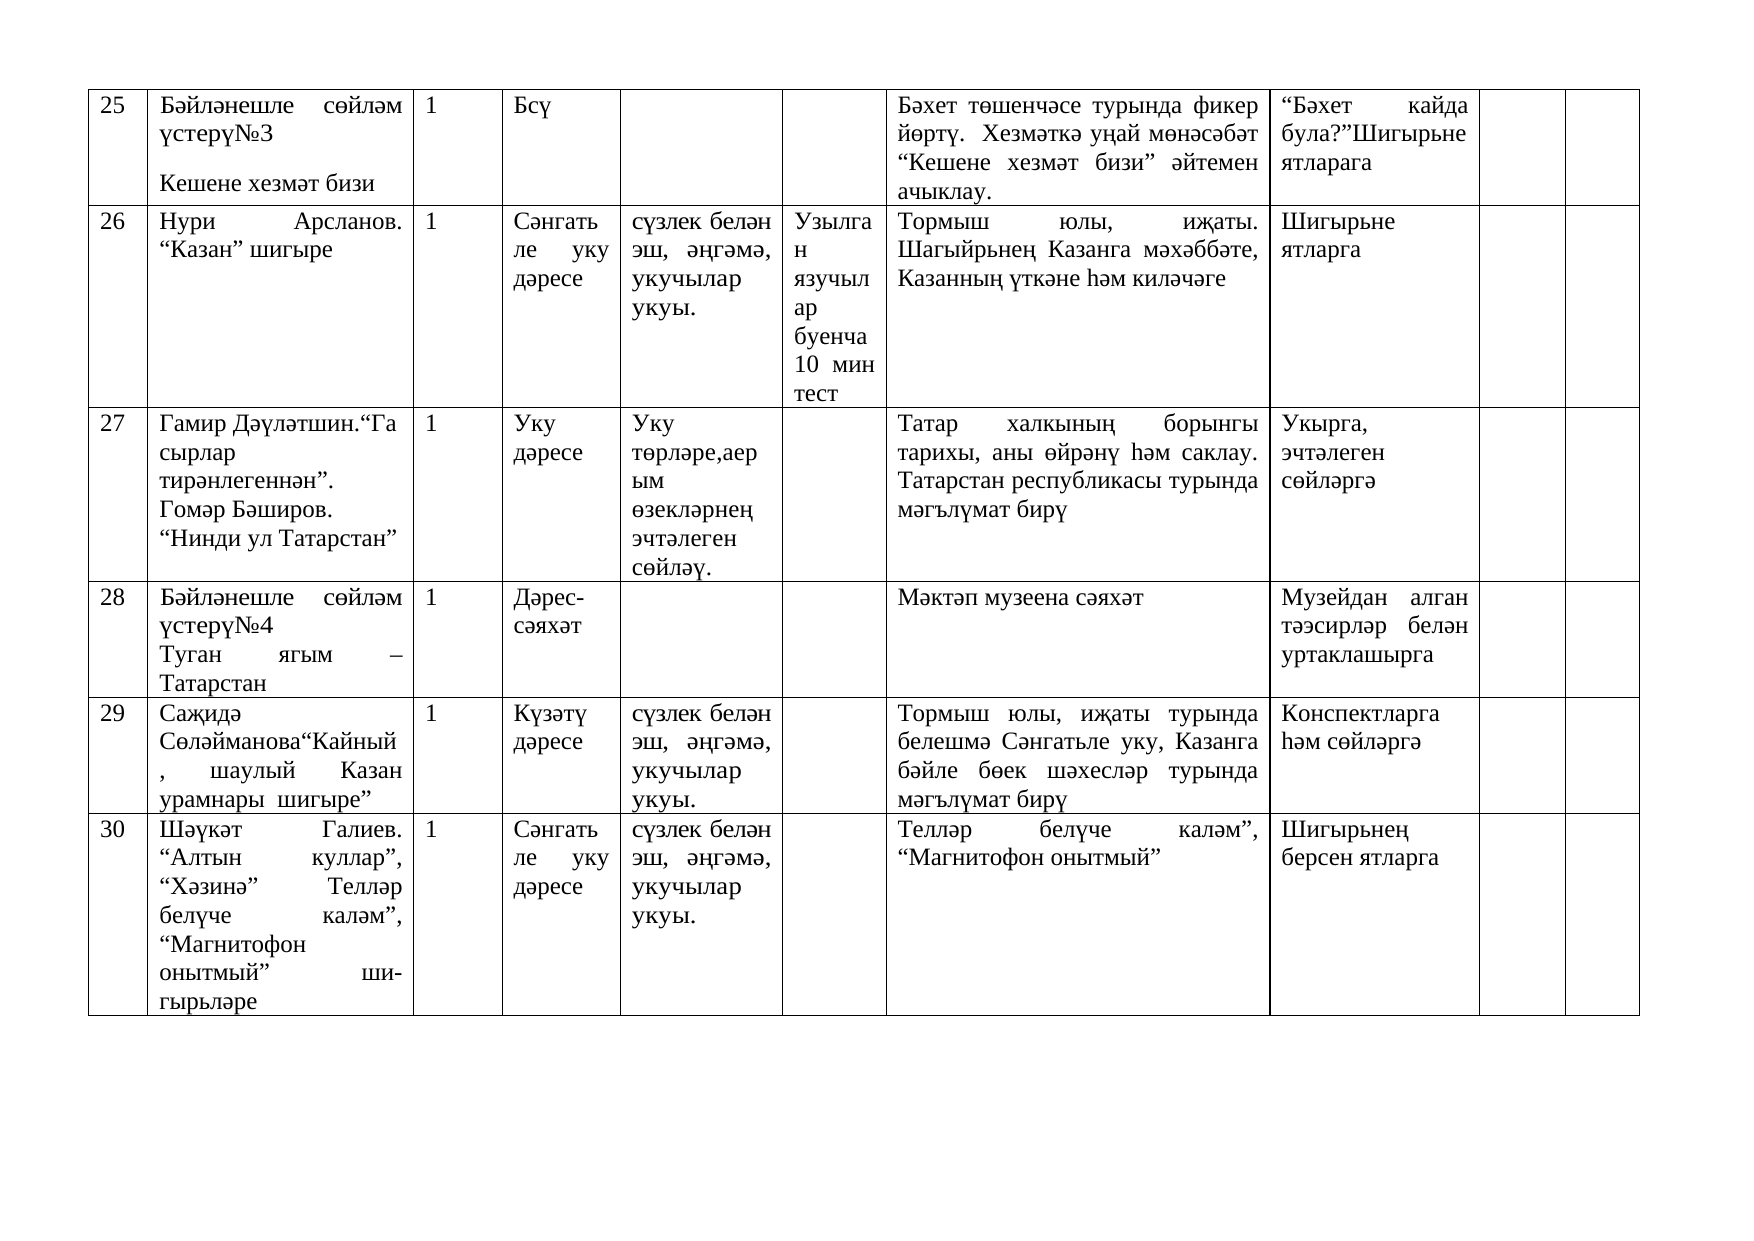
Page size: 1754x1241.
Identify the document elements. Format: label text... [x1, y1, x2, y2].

table_cell Бәйләнешле сөйләм үстерү№4 Туган ягым – Татарстан [148, 582, 413, 697]
table_cell [621, 582, 782, 697]
table_cell Мәктәп музеена сәяхәт [887, 582, 1269, 697]
table_cell 1 [414, 90, 502, 205]
table_cell Гамир Дәүләтшин.“Га сырлар тирәнлегеннән”. Гомәр Бәширов. “Нинди ул Татарстан” [148, 408, 413, 581]
table_cell [1566, 206, 1639, 407]
table_cell [783, 814, 886, 1015]
table_cell Тормыш юлы, иҗаты турында белешмә Сәнгатьле уку, Казанга бәйле бөек шәхесләр турында мәгълүмат бирү [887, 698, 1269, 813]
table_cell Конспектларга һәм сөйләргә [1271, 698, 1479, 813]
table_cell Уку төрләре,аерым өзекләрнең эчтәлеген сөйләү. [621, 408, 782, 581]
table_cell [783, 90, 886, 205]
table_cell [1566, 408, 1639, 581]
table_cell [1480, 206, 1565, 407]
table_cell [1566, 582, 1639, 697]
table_cell Бәхет төшенчәсе турында фикер йөртү. Хезмәткә уңай мөнәсәбәт “Кешене хезмәт бизи” әйтемен ачыклау. [887, 90, 1269, 205]
table_cell Күзәтү дәресе [503, 698, 620, 813]
table_cell 28 [89, 582, 147, 697]
table_cell 25 [89, 90, 147, 205]
table_cell сүзлек белән эш, әңгәмә, укучылар укуы. [621, 814, 782, 1015]
table_cell Узылган язучылар буенча 10 мин тест [783, 206, 886, 407]
table_cell Укырга, эчтәлеген сөйләргә [1271, 408, 1479, 581]
table_cell Дәрес-сәяхәт [503, 582, 620, 697]
table_cell Бәйләнешле сөйләм үстерү№3 Кешене хезмәт бизи [148, 90, 413, 205]
table_cell Шигырьнең берсен ятларга [1271, 814, 1479, 1015]
table_cell Шәүкәт Галиев. “Алтын куллар”, “Хәзинә” Телләр белүче каләм”, “Магнитофон онытмый” ши- гырьләре [148, 814, 413, 1015]
table_cell Телләр белүче каләм”, “Магнитофон онытмый” [887, 814, 1269, 1015]
table_cell Нури Арсланов. “Казан” шигыре [148, 206, 413, 407]
table_cell Шигырьне ятларга [1271, 206, 1479, 407]
table_cell [621, 90, 782, 205]
table_cell [1566, 698, 1639, 813]
table_cell 1 [414, 814, 502, 1015]
table_cell Уку дәресе [503, 408, 620, 581]
table_cell 1 [414, 698, 502, 813]
table_cell 26 [89, 206, 147, 407]
table_cell Бсү [503, 90, 620, 205]
table_cell Татар халкының борынгы тарихы, аны өйрәнү һәм саклау. Татарстан республикасы турында мәгълүмат бирү [887, 408, 1269, 581]
table_cell 29 [89, 698, 147, 813]
table_cell Сәнгатьле уку дәресе [503, 814, 620, 1015]
table_cell 1 [414, 582, 502, 697]
table_cell Тормыш юлы, иҗаты. Шагыйрьнең Казанга мәхәббәте, Казанның үткәне һәм киләчәге [887, 206, 1269, 407]
table_cell [1480, 90, 1565, 205]
table_cell [1566, 90, 1639, 205]
table_cell [783, 698, 886, 813]
table_cell [783, 582, 886, 697]
table_cell Сәнгатьле уку дәресе [503, 206, 620, 407]
table_cell “Бәхет кайда була?”Шигырьне ятларага [1271, 90, 1479, 205]
table_cell сүзлек белән эш, әңгәмә, укучылар укуы. [621, 206, 782, 407]
table_cell [783, 408, 886, 581]
table_cell 27 [89, 408, 147, 581]
table_cell сүзлек белән эш, әңгәмә, укучылар укуы. [621, 698, 782, 813]
table_cell [1566, 814, 1639, 1015]
table_cell 1 [414, 408, 502, 581]
table_cell [1480, 814, 1565, 1015]
table_cell 1 [414, 206, 502, 407]
table_cell [1480, 408, 1565, 581]
table_cell [1480, 582, 1565, 697]
table_cell 30 [89, 814, 147, 1015]
table_cell Музейдан алган тәэсирләр белән уртаклашырга [1271, 582, 1479, 697]
table_cell Саҗидә Сөләйманова“Кайный, шаулый Казан урамнары шигыре” [148, 698, 413, 813]
table_cell [1480, 698, 1565, 813]
